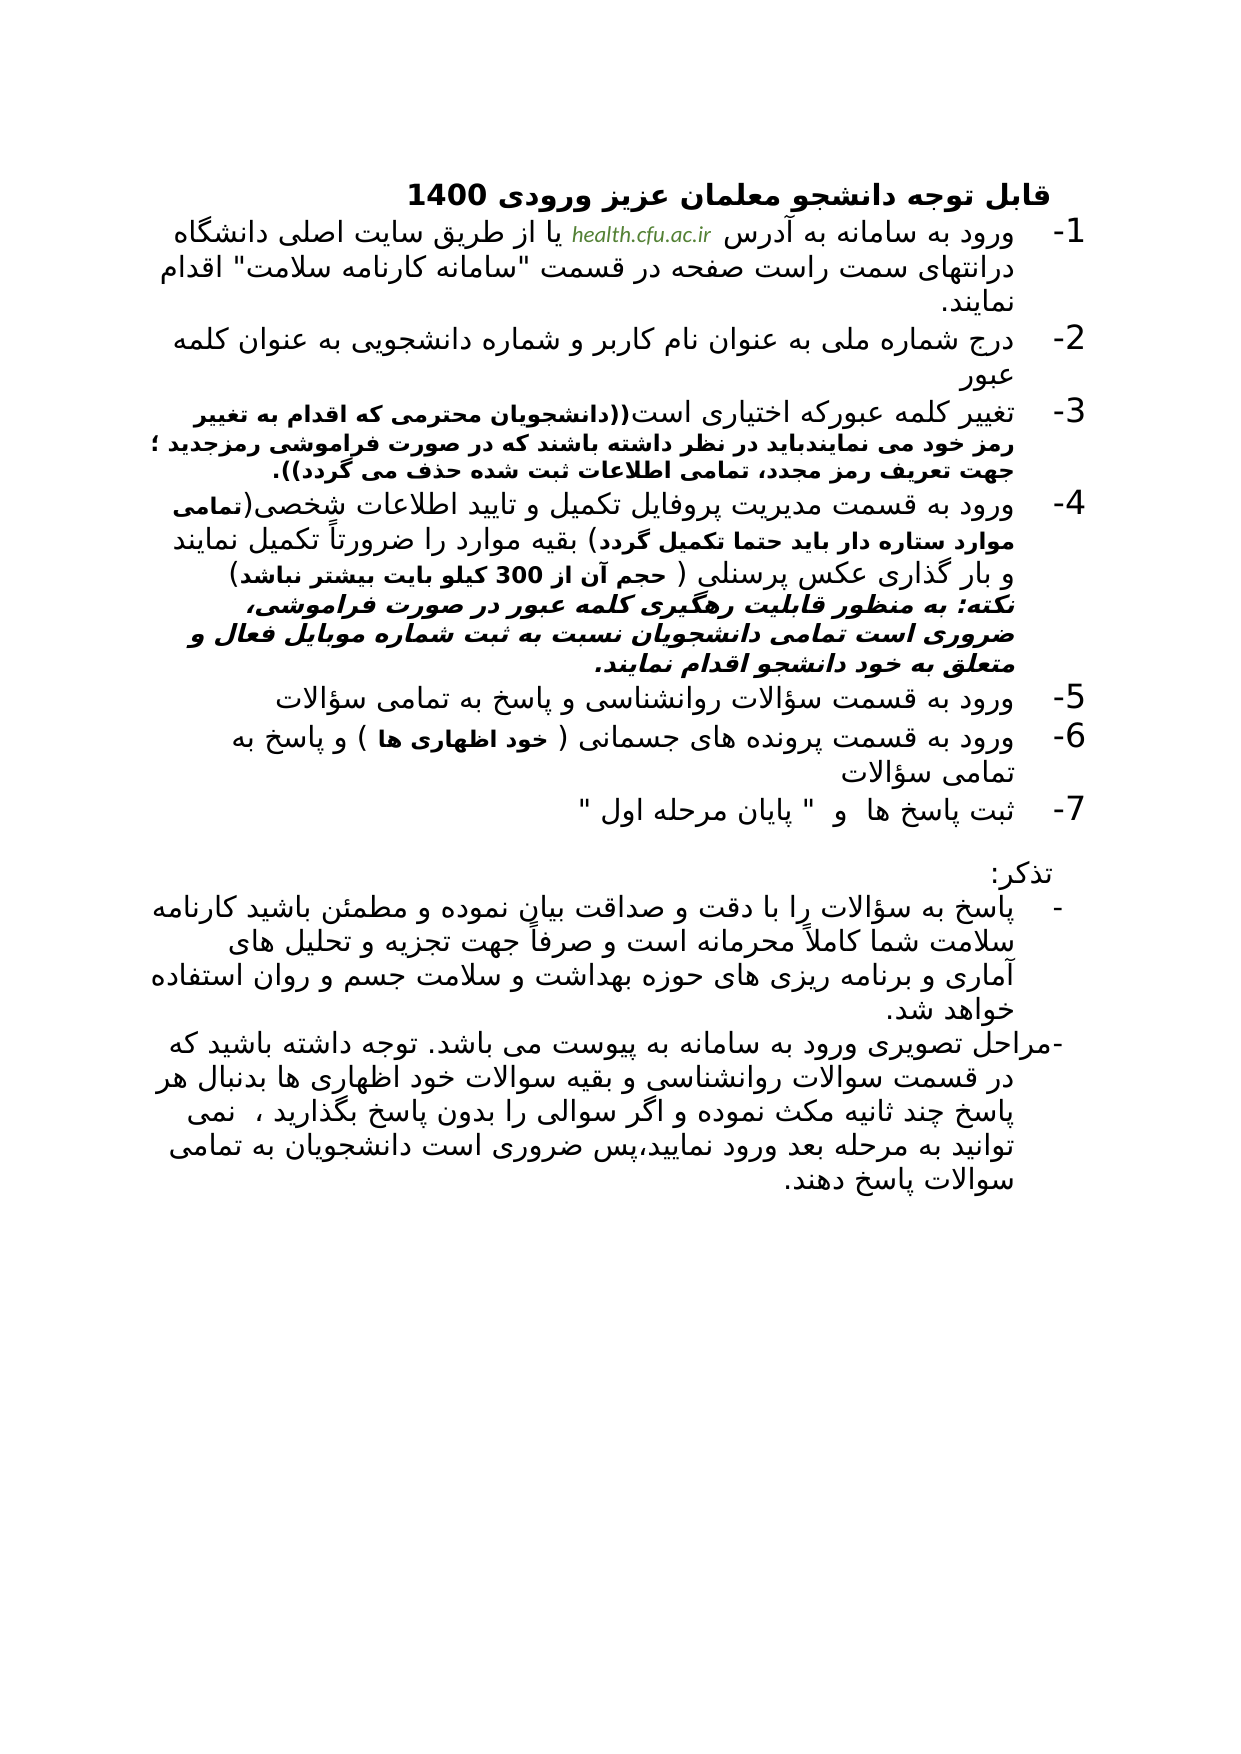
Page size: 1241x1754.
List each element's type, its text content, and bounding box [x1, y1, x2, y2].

text نکته: به منظور قابلیت رهگیری کلمه عبور در صورت فراموشی، ضروری است تمامی دانشجویان نسبت به ثبت شماره موبایل فعال و متعلق به خود دانشجو اقدام نمایند. [150, 591, 1015, 678]
list مراحل تصویری ورود به سامانه به پیوست می باشد. توجه داشته باشید که در قسمت سوالات روانشناسی و بقیه سوالات خود اظهاری ها بدنبال هر پاسخ چند ثانیه مکث نموده و اگر سوالی را بدون پاسخ بگذارید ، نمی توانید به مرحله بعد ورود نمایید،پس ضروری است دانشجویان به تمامی سوالات پاسخ دهند. [150, 1026, 1053, 1196]
list درج شماره ملی به عنوان نام کاربر و شماره دانشجویی به عنوان کلمه عبور [150, 319, 1053, 392]
list ثبت پاسخ ها و " پایان مرحله اول " [150, 790, 1053, 828]
list ورود به قسمت پرونده های جسمانی ( خود اظهاری ها ) و پاسخ به تمامی سؤالات [150, 717, 1053, 790]
list پاسخ به سؤالات را با دقت و صداقت بیان نموده و مطمئن باشید کارنامه سلامت شما کاملاً محرمانه است و صرفاً جهت تجزیه و تحلیل های آماری و برنامه ریزی های حوزه بهداشت و سلامت جسم و روان استفاده خواهد شد. [150, 891, 1053, 1026]
text تذکر: [150, 857, 1053, 891]
list ورود به قسمت سؤالات روانشناسی و پاسخ به تمامی سؤالات [150, 678, 1053, 717]
text قابل توجه دانشجو معلمان عزیز ورودی 1400 [150, 178, 1052, 212]
list ورود به سامانه به آدرس health.cfu.ac.ir یا از طریق سایت اصلی دانشگاه درانتهای سمت راست صفحه در قسمت "سامانه کارنامه سلامت" اقدام نمایند. [150, 212, 1053, 319]
list تغییر کلمه عبورکه اختیاری است((دانشجویان محترمی که اقدام به تغییر رمز خود می نمایندباید در نظر داشته باشند که در صورت فراموشی رمزجدید ؛ جهت تعریف رمز مجدد، تمامی اطلاعات ثبت شده حذف می گردد)). [150, 392, 1053, 484]
list ورود به قسمت مدیریت پروفایل تکمیل و تایید اطلاعات شخصی(تمامی موارد ستاره دار باید حتما تکمیل گردد) بقیه موارد را ضرورتاً تکمیل نمایند و بار گذاری عکس پرسنلی ( حجم آن از 300 کیلو بایت بیشتر نباشد) [150, 484, 1053, 591]
